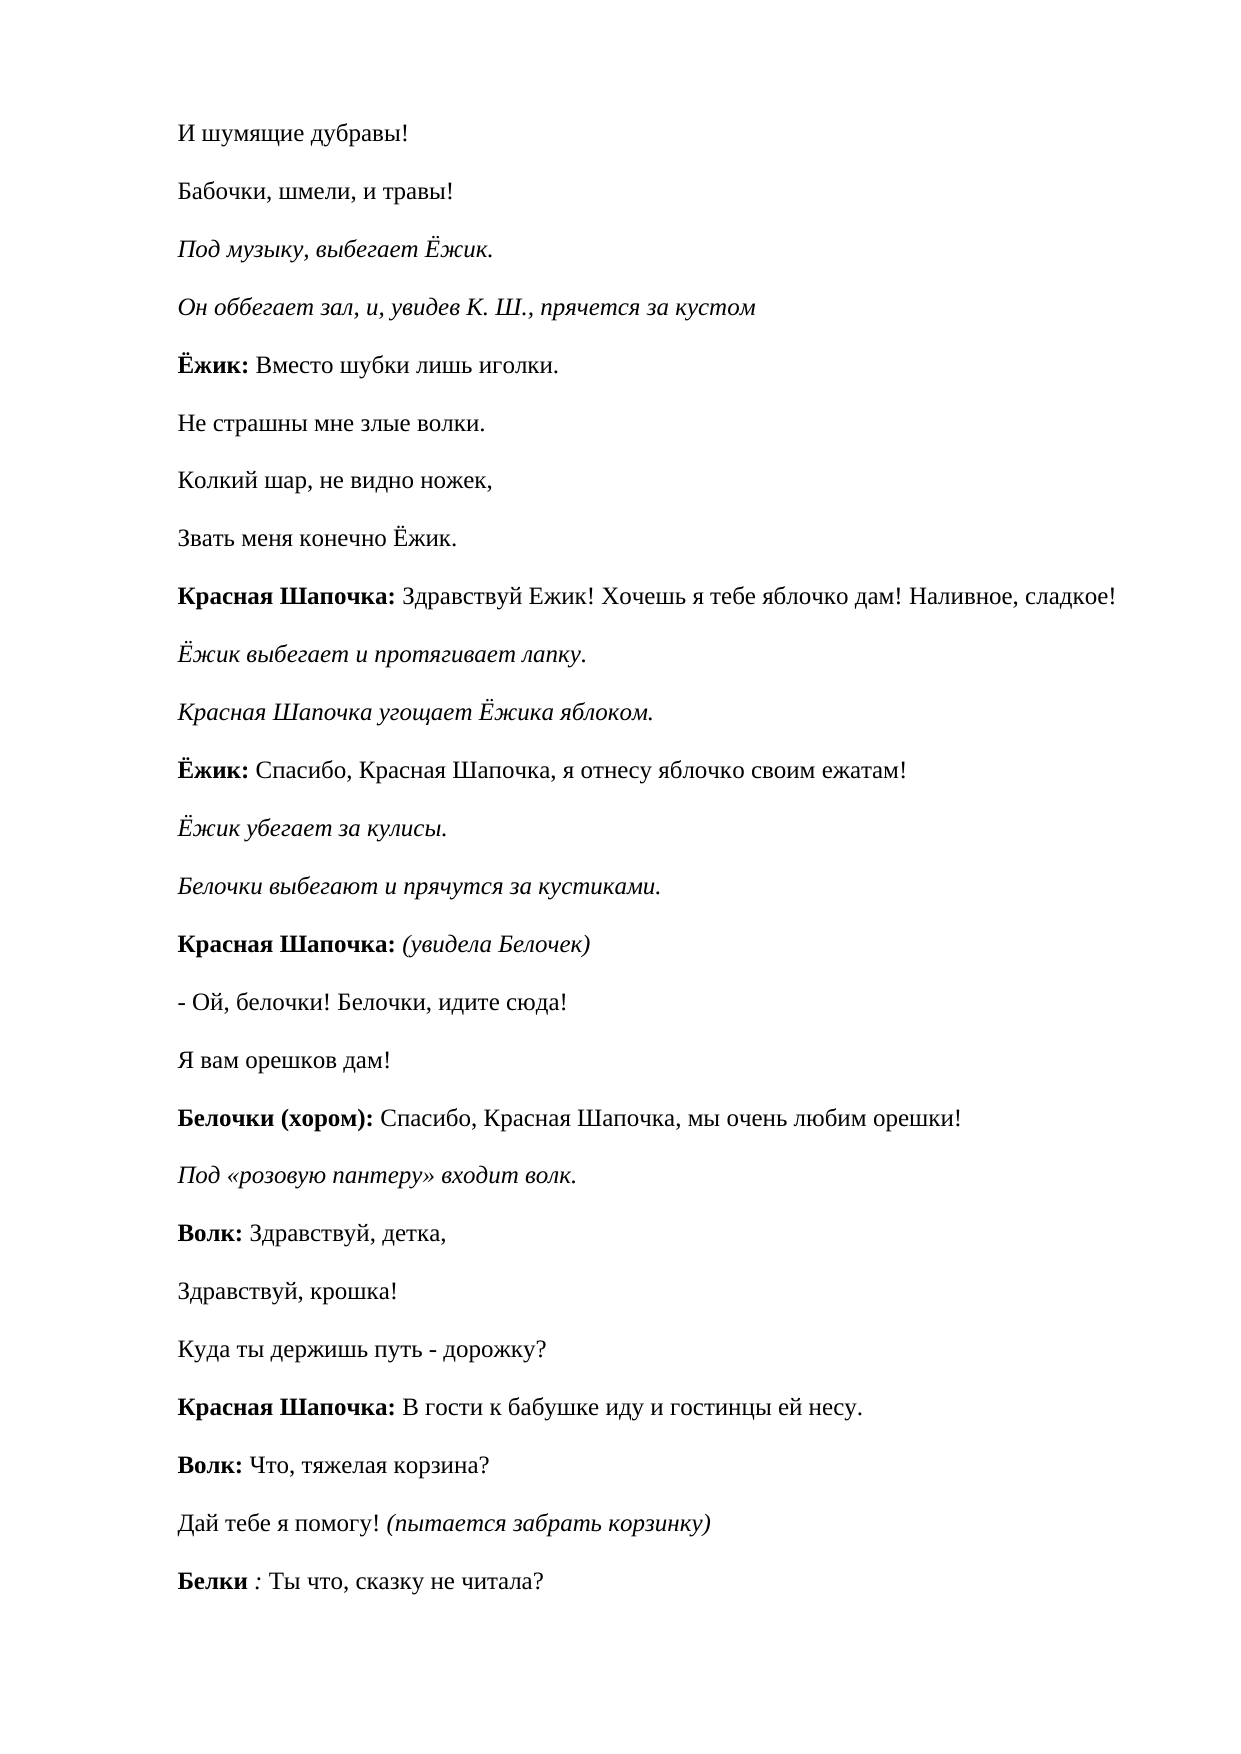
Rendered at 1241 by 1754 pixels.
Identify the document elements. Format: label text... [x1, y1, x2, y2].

text Красная Шапочка: (увидела Белочек) [177, 929, 1152, 958]
text Ёжик: Вместо шубки лишь иголки. [177, 350, 1152, 378]
text Волк: Что, тяжелая корзина? [177, 1450, 1152, 1479]
text И шумящие дубравы! [177, 118, 1152, 147]
text Я вам орешков дам! [177, 1045, 1152, 1073]
text Красная Шапочка угощает Ёжика яблоком. [177, 697, 1152, 726]
text Куда ты держишь путь - дорожку? [177, 1334, 1152, 1363]
text Ёжик выбегает и протягивает лапку. [177, 639, 1152, 668]
text Он оббегает зал, и, увидев К. Ш., прячется за кустом [177, 292, 1152, 321]
text Дай тебе я помогу! (пытается забрать корзинку) [177, 1508, 1152, 1537]
text Красная Шапочка: Здравствуй Ежик! Хочешь я тебе яблочко дам! Наливное, сладкое! [177, 581, 1152, 610]
text Под «розовую пантеру» входит волк. [177, 1161, 1152, 1189]
text Не страшны мне злые волки. [177, 408, 1152, 436]
text Здравствуй, крошка! [177, 1276, 1152, 1305]
text Бабочки, шмели, и травы! [177, 176, 1152, 205]
text Белки : Ты что, сказку не читала? [177, 1566, 1152, 1595]
text Волк: Здравствуй, детка, [177, 1218, 1152, 1247]
text Белочки выбегают и прячутся за кустиками. [177, 871, 1152, 900]
text Белочки (хором): Спасибо, Красная Шапочка, мы очень любим орешки! [177, 1103, 1152, 1131]
text Ёжик убегает за кулисы. [177, 813, 1152, 842]
text Звать меня конечно Ёжик. [177, 523, 1152, 552]
text Колкий шар, не видно ножек, [177, 466, 1152, 494]
text - Ой, белочки! Белочки, идите сюда! [177, 987, 1152, 1016]
text Красная Шапочка: В гости к бабушке иду и гостинцы ей несу. [177, 1392, 1152, 1421]
text Под музыку, выбегает Ёжик. [177, 234, 1152, 263]
text Ёжик: Спасибо, Красная Шапочка, я отнесу яблочко своим ежатам! [177, 755, 1152, 784]
